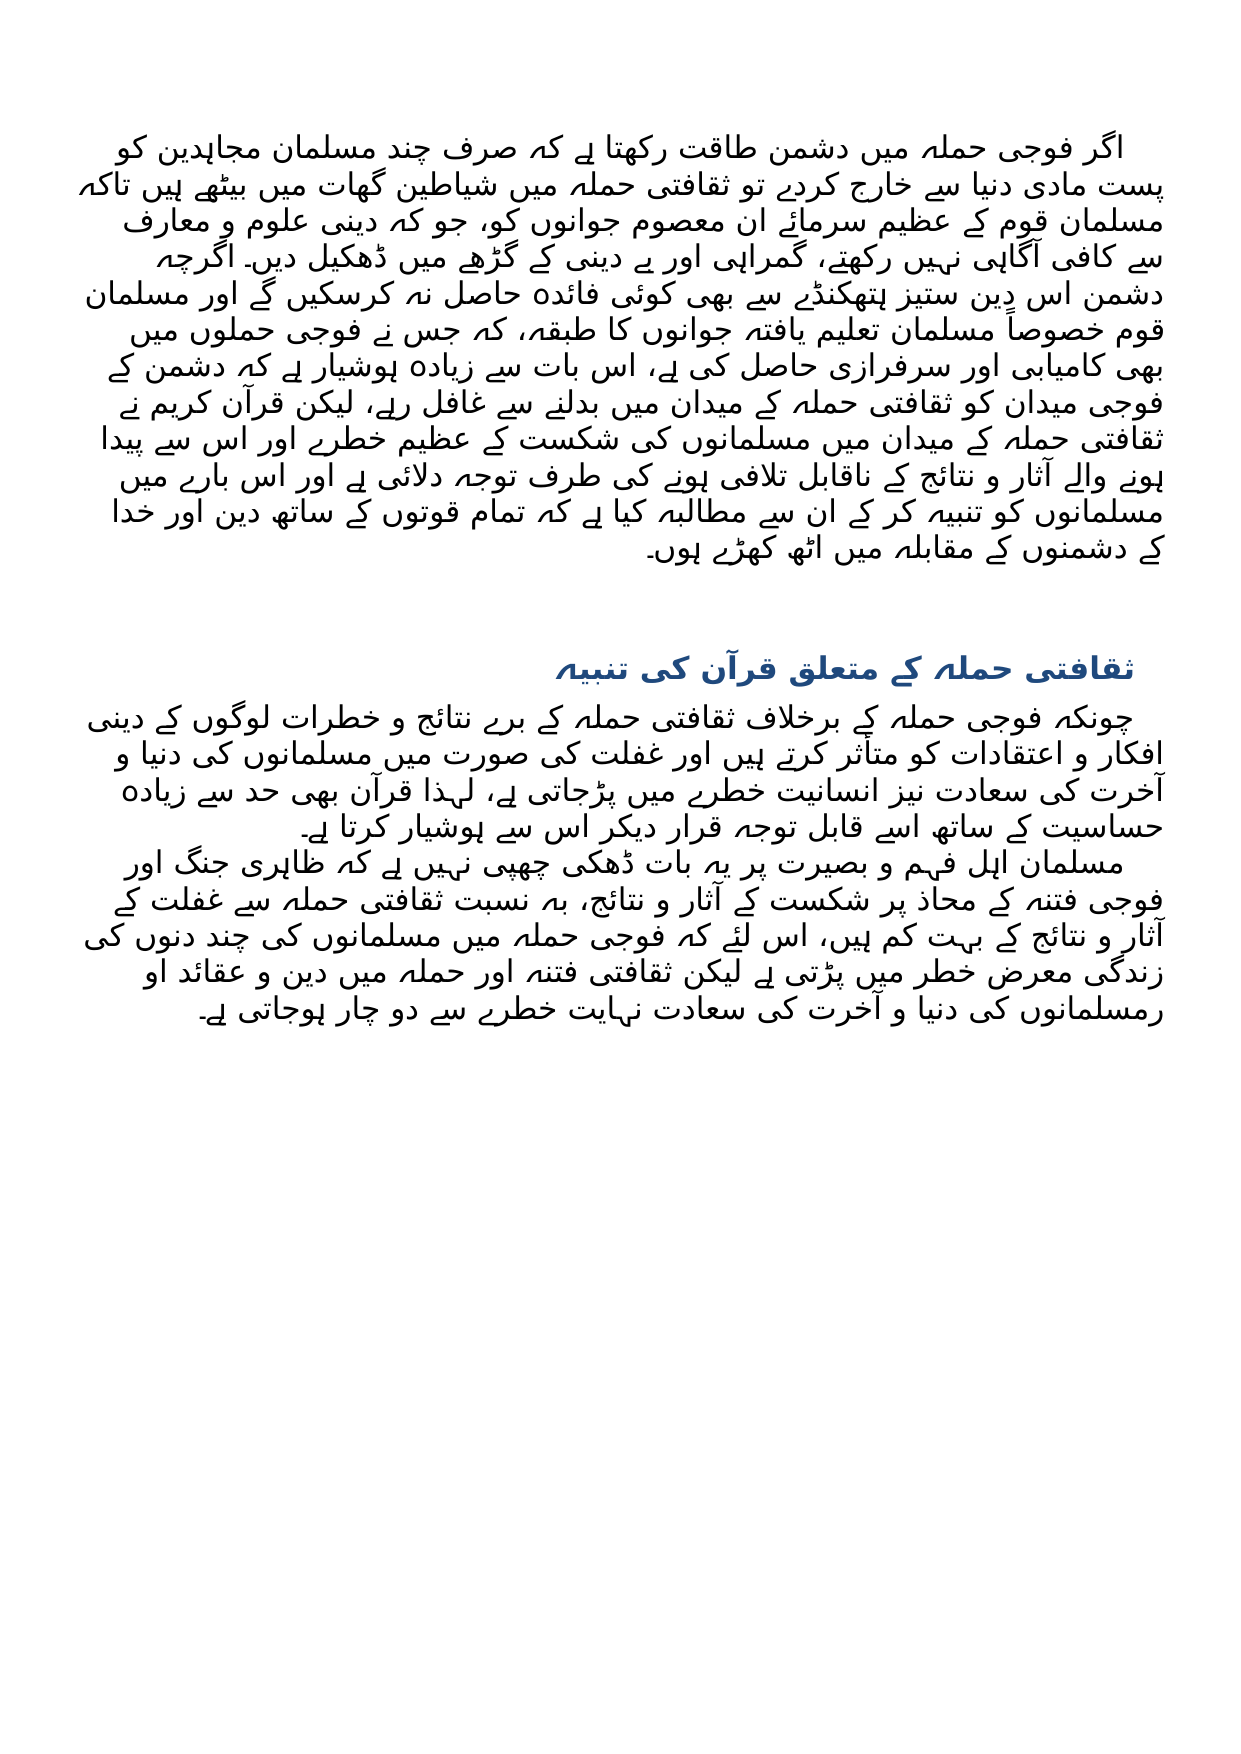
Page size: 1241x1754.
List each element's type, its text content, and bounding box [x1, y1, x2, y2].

text چونکہ فوجی حملہ کے برخلاف ثقافتی حملہ کے برے نتائج و خطرات لوگوں کے دینی افکار و اعتقادات کو متأثر کرتے ہیں اور غفلت کی صورت میں مسلمانوں کی دنیا و آخرت کی سعادت نیز انسانیت خطرے میں پڑجاتی ہے، لہذا قرآن بھی حد سے زیادہ حساسیت کے ساتھ اسے قابل توجہ قرار دیکر اس سے ہوشیار کرتا ہے۔ [75, 699, 1165, 844]
text اگر فوجی حملہ میں دشمن طاقت رکھتا ہے کہ صرف چند مسلمان مجاہدین کو پست مادی دنیا سے خارج کردے تو ثقافتی حملہ میں شیاطین گھات میں بیٹھے ہیں تاکہ مسلمان قوم کے عظیم سرمائے ان معصوم جوانوں کو، جو کہ دینی علوم و معارف سے کافی آگاہی نہیں رکھتے، گمراہی اور بے دینی کے گڑھے میں ڈھکیل دیں۔ اگرچہ دشمن اس دین ستیز ہتھکنڈے سے بھی کوئی فائدہ حاصل نہ کرسکیں گے اور مسلمان قوم خصوصاً مسلمان تعلیم یافتہ جوانوں کا طبقہ، کہ جس نے فوجی حملوں میں بھی کامیابی اور سرفرازی حاصل کی ہے، اس بات سے زیادہ ہوشیار ہے کہ دشمن کے فوجی میدان کو ثقافتی حملہ کے میدان میں بدلنے سے غافل رہے، لیکن قرآن کریم نے ثقافتی حملہ کے میدان میں مسلمانوں کی شکست کے عظیم خطرے اور اس سے پیدا ہونے والے آثار و نتائج کے ناقابل تلافی ہونے کی طرف توجہ دلائی ہے اور اس بارے میں مسلمانوں کو تنبیہ کر کے ان سے مطالبہ کیا ہے کہ تمام قوتوں کے ساتھ دین اور خدا کے دشمنوں کے مقابلہ میں اٹھ کھڑے ہوں۔ [75, 130, 1165, 566]
text مسلمان اہل فہم و بصیرت پر یہ بات ڈھکی چھپی نہیں ہے کہ ظاہری جنگ اور فوجی فتنہ کے محاذ پر شکست کے آثار و نتائج، بہ نسبت ثقافتی حملہ سے غفلت کے آثار و نتائج کے بہت کم ہیں، اس لئے کہ فوجی حملہ میں مسلمانوں کی چند دنوں کی زندگی معرض خطر میں پڑتی ہے لیکن ثقافتی فتنہ اور حملہ میں دین و عقائد او رمسلمانوں کی دنیا و آخرت کی سعادت نہایت خطرے سے دو چار ہوجاتی ہے۔ [75, 844, 1165, 1026]
subtitle ثقافتی حملہ کے متعلق قرآن کی تنبیہ [75, 650, 1165, 687]
